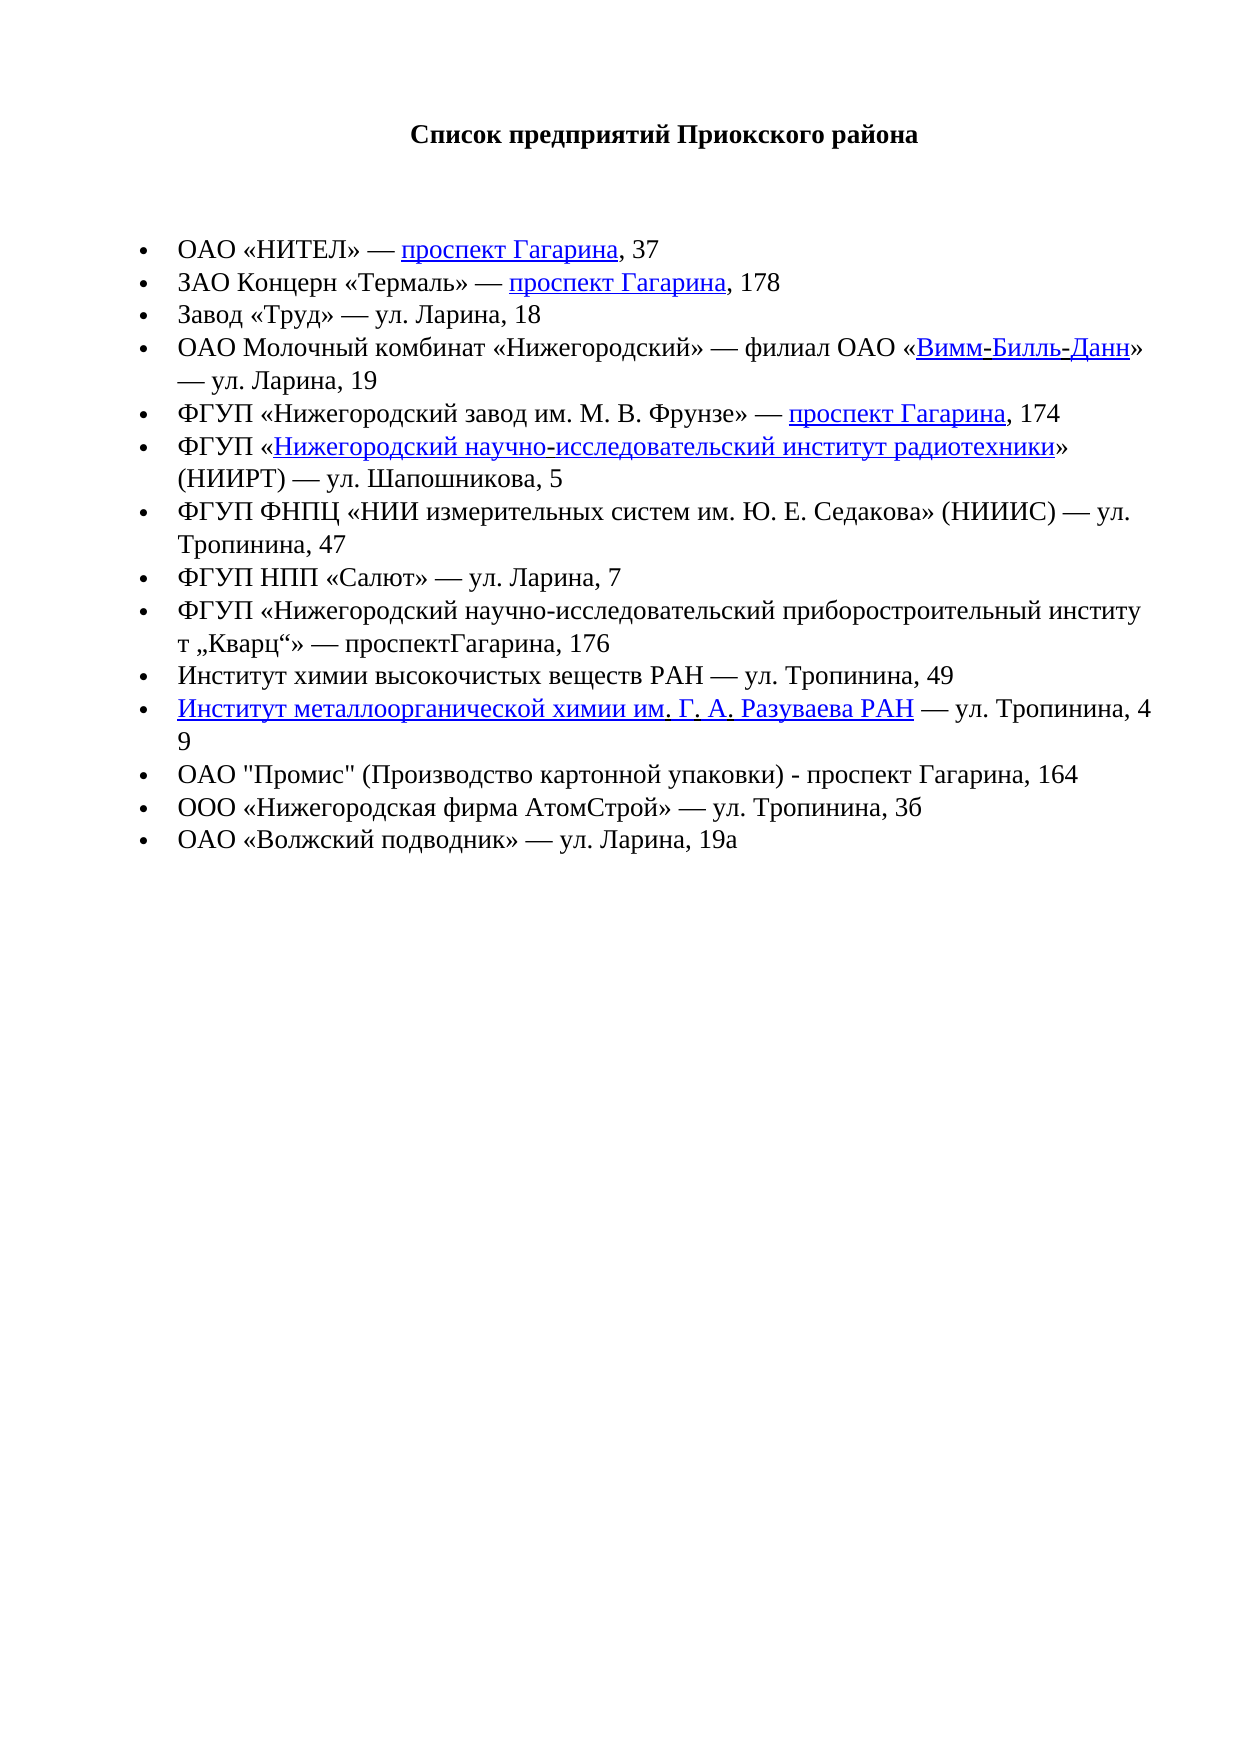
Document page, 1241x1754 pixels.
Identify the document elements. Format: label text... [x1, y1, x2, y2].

list ОАО «НИТЕЛ» — проспект Гагарина, 37 [140, 231, 1152, 264]
list ОАО "Промис" (Производство картонной упаковки) - проспект Гагарина, 164 [140, 756, 1152, 789]
list ФГУП «Нижегородский завод им. М. В. Фрунзе» — проспект Гагарина, 174 [140, 395, 1152, 428]
list ФГУП «Нижегородский научно-исследовательский институт радиотехники» (НИИРТ) — ул. Шапошникова, 5 [140, 428, 1152, 494]
list ФГУП ФНПЦ «НИИ измерительных систем им. Ю. Е. Седакова» (НИИИС) — ул. Тропинина, 47 [140, 494, 1152, 559]
list ОАО Молочный комбинат «Нижегородский» — филиал ОАО «Вимм-Билль-Данн» — ул. Ларина, 19 [140, 330, 1152, 395]
list ЗАО Концерн «Термаль» — проспект Гагарина, 178 [140, 264, 1152, 297]
list Завод «Труд» — ул. Ларина, 18 [140, 297, 1152, 330]
list ООО «Нижегородская фирма АтомСтрой» — ул. Тропинина, 3б [140, 789, 1152, 822]
list ОАО «Волжский подводник» — ул. Ларина, 19а [140, 822, 1152, 855]
list ФГУП «Нижегородский научно-исследовательский приборостроительный институт „Кварц“» — проспектГагарина, 176 [140, 592, 1152, 658]
list Институт химии высокочистых веществ РАН — ул. Тропинина, 49 [140, 658, 1152, 691]
list ФГУП НПП «Салют» — ул. Ларина, 7 [140, 559, 1152, 592]
text Список предприятий Приокского района [177, 118, 1152, 149]
list Институт металлоорганической химии им. Г. А. Разуваева РАН — ул. Тропинина, 49 [140, 691, 1152, 756]
